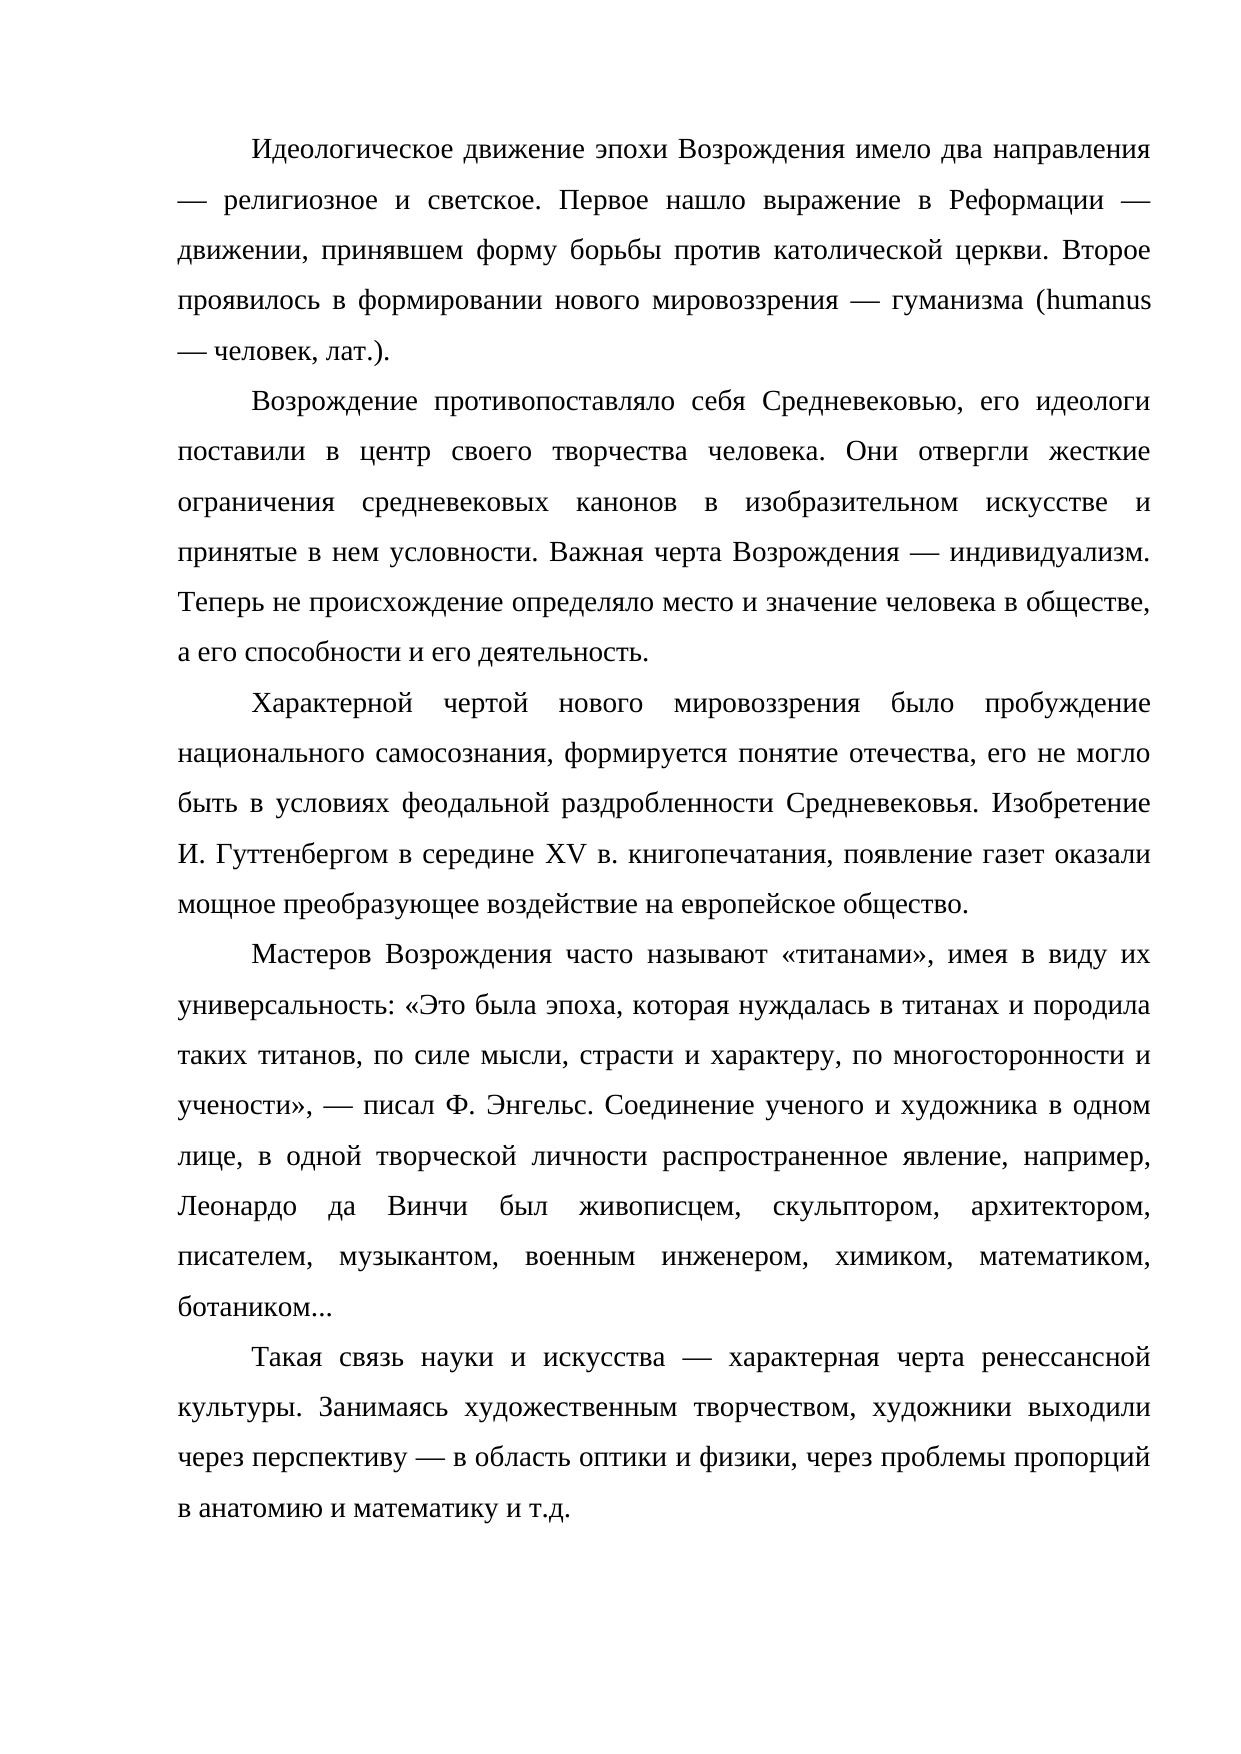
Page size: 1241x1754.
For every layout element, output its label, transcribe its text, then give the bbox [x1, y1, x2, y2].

text Характерной чертой нового мировоззрения было пробуждение национального самосознания, формируется понятие отечества, его не могло быть в условиях феодальной раздробленности Средневековья. Изобретение И. Гуттенбергом в середине XV в. книгопечатания, появление газет оказали мощное преобразующее воздействие на европейское общество. [177, 685, 1152, 920]
text Идеологическое движение эпохи Возрождения имело два направления — религиозное и светское. Первое нашло выражение в Реформации — движении, принявшем форму борьбы против католической церкви. Второе проявилось в формировании нового мировоззрения — гуманизма (humanus — человек, лат.). [177, 131, 1152, 366]
text Возрождение противопоставляло себя Средневековью, его идеологи поставили в центр своего творчества человека. Они отвергли жесткие ограничения средневековых канонов в изобразительном искусстве и принятые в нем условности. Важная черта Возрождения — индивидуализм. Теперь не происхождение определяло место и значение человека в обществе, а его способности и его деятельность. [177, 383, 1152, 668]
text Мастеров Возрождения часто называют «титанами», имея в виду их универсальность: «Это была эпоха, которая нуждалась в титанах и породила таких титанов, по силе мысли, страсти и характеру, по многосторонности и учености», — писал Ф. Энгельс. Соединение ученого и художника в одном лице, в одной творческой личности распространенное явление, например, Леонардо да Винчи был живописцем, скульптором, архитектором, писателем, музыкантом, военным инженером, химиком, математиком, ботаником... [177, 936, 1152, 1322]
text Такая связь науки и искусства — характерная черта ренессансной культуры. Занимаясь художественным творчеством, художники выходили через перспективу — в область оптики и физики, через проблемы пропорций в анатомию и математику и т.д. [177, 1339, 1152, 1523]
